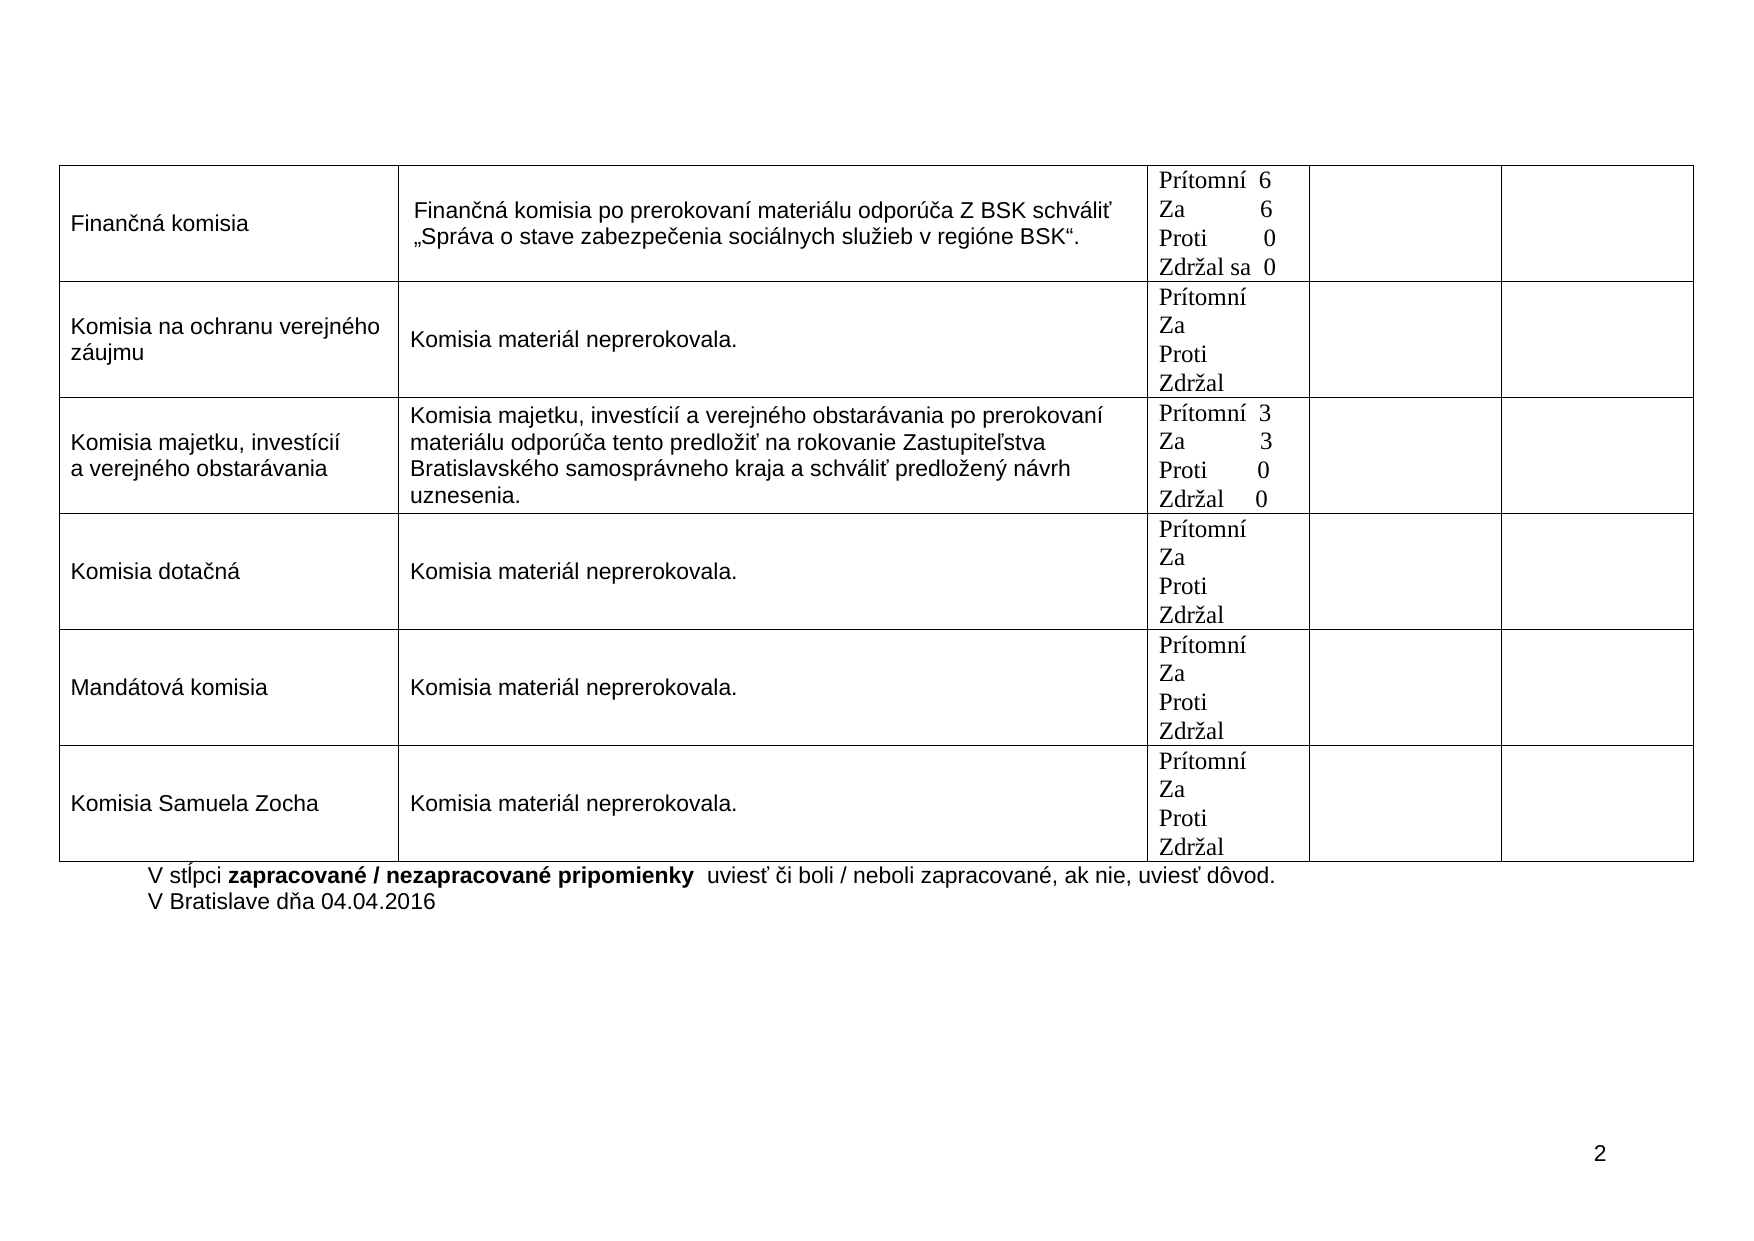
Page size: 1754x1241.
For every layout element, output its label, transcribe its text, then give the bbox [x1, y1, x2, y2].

table_cell Komisia majetku, investícií a verejného obstarávania [60, 398, 398, 513]
table_header Prítomní 6 Za 6 Proti 0 Zdržal sa 0 [1148, 166, 1309, 281]
table_header [1310, 166, 1501, 281]
table_cell [1502, 514, 1693, 629]
table_cell Prítomní Za Proti Zdržal [1148, 282, 1309, 397]
text V stĺpci zapracované / nezapracované pripomienky uviesť či boli / neboli zapracované, ak nie, uviesť dôvod. [148, 862, 1606, 888]
table_header Finančná komisia po prerokovaní materiálu odporúča Z BSK schváliť „Správa o stave zabezpečenia sociálnych služieb v regióne BSK“. [399, 166, 1147, 281]
table_header [1502, 166, 1693, 281]
table_cell Komisia dotačná [60, 514, 398, 629]
table_cell [1502, 746, 1693, 861]
table_cell [1502, 398, 1693, 513]
table_cell Komisia majetku, investícií a verejného obstarávania po prerokovaní materiálu odporúča tento predložiť na rokovanie Zastupiteľstva Bratislavského samosprávneho kraja a schváliť predložený návrh uznesenia. [399, 398, 1147, 513]
table_cell Prítomní Za Proti Zdržal [1148, 746, 1309, 861]
table_cell Mandátová komisia [60, 630, 398, 745]
table_header Finančná komisia [60, 166, 398, 281]
text V Bratislave dňa 04.04.2016 [148, 888, 1606, 914]
table_cell Komisia materiál neprerokovala. [399, 282, 1147, 397]
table_cell [1502, 282, 1693, 397]
table_cell [1310, 282, 1501, 397]
table_cell Prítomní 3 Za 3 Proti 0 Zdržal 0 [1148, 398, 1309, 513]
table_cell Komisia Samuela Zocha [60, 746, 398, 861]
table_cell [1310, 746, 1501, 861]
table_cell [1310, 630, 1501, 745]
table_cell Komisia materiál neprerokovala. [399, 630, 1147, 745]
table_cell Prítomní Za Proti Zdržal [1148, 514, 1309, 629]
table_cell [1310, 398, 1501, 513]
table_cell [1502, 630, 1693, 745]
table_cell Prítomní Za Proti Zdržal [1148, 630, 1309, 745]
table_cell Komisia materiál neprerokovala. [399, 514, 1147, 629]
table_cell [1310, 514, 1501, 629]
table_cell Komisia na ochranu verejného záujmu [60, 282, 398, 397]
table_cell Komisia materiál neprerokovala. [399, 746, 1147, 861]
